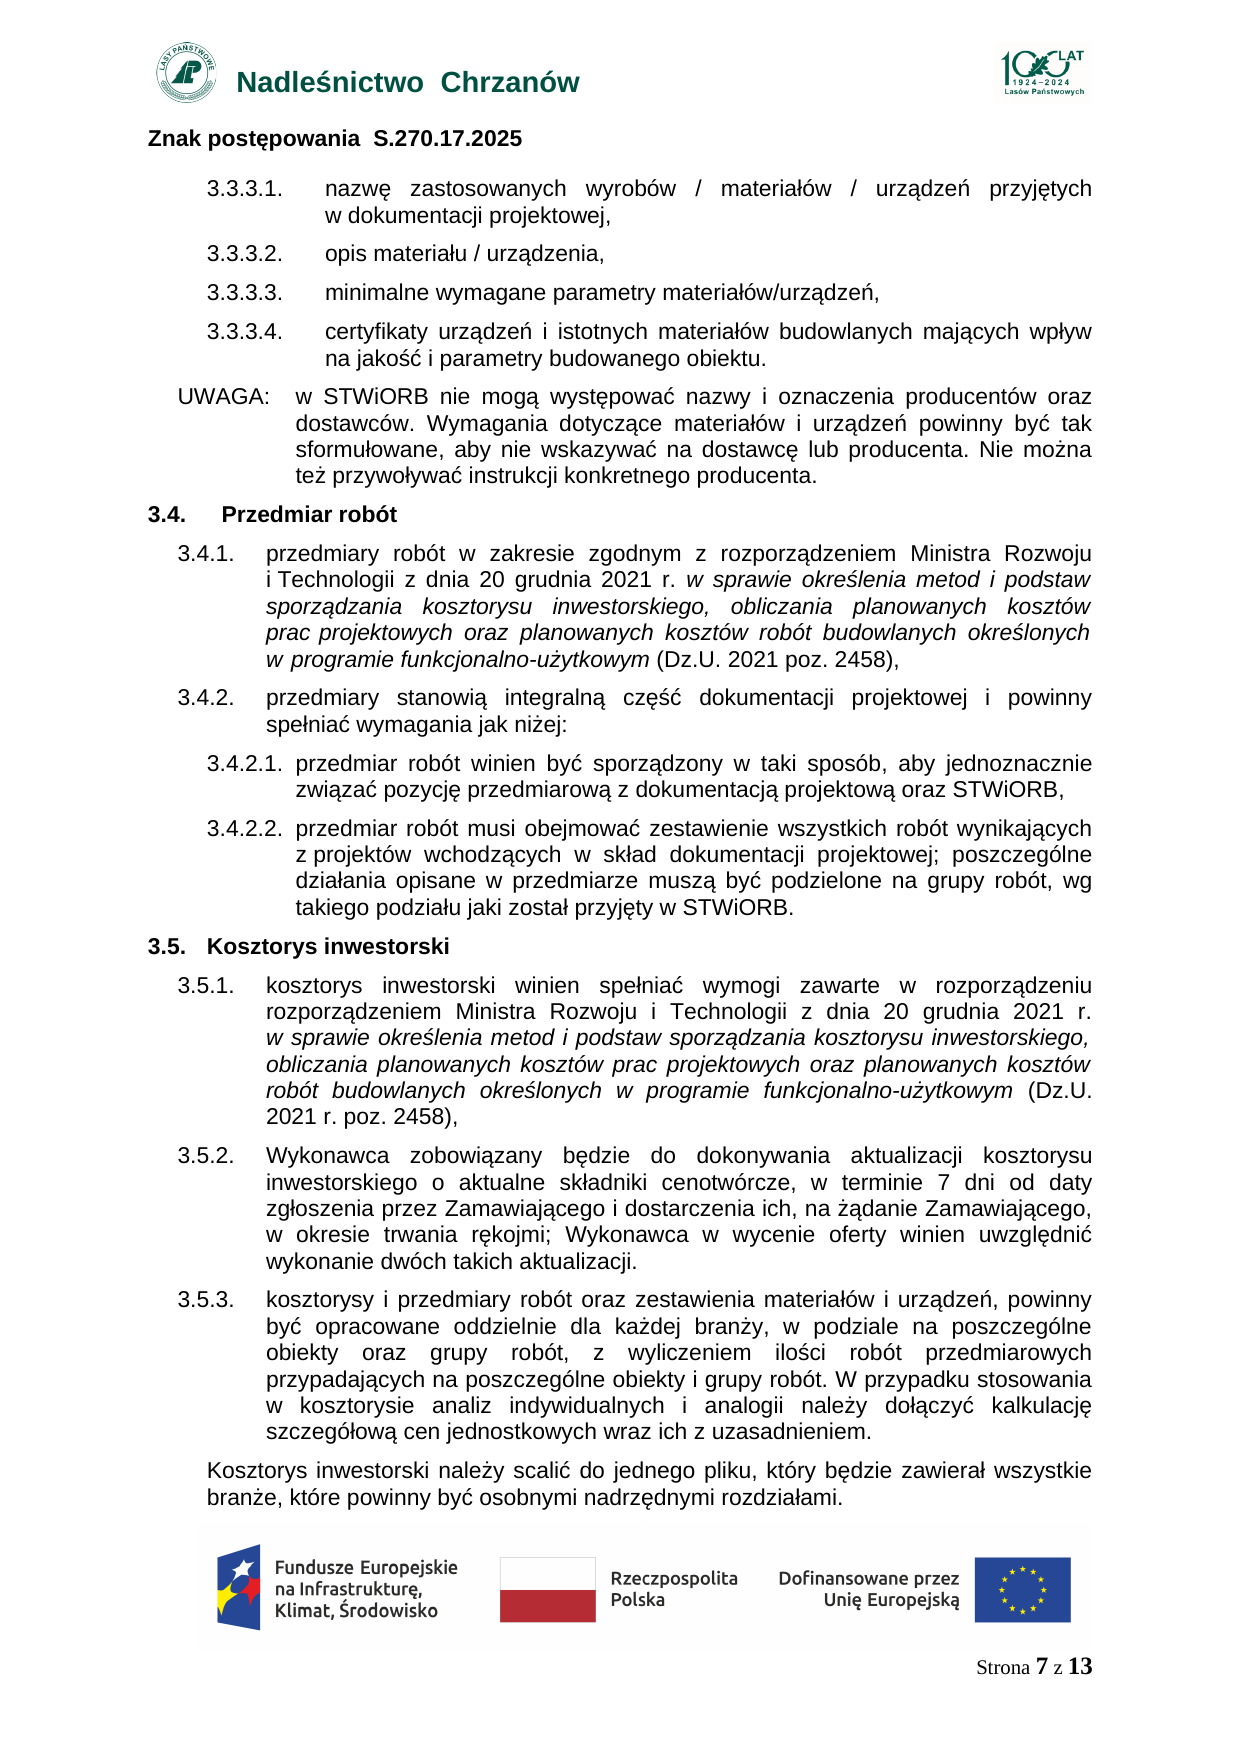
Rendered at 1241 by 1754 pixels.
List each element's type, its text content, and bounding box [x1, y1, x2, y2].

text 3.5.1. kosztorys inwestorski winien spełniać wymogi zawarte w rozporządzeniu rozporządzeniem Ministra Rozwoju i Technologii z dnia 20 grudnia 2021 r. w sprawie określenia metod i podstaw sporządzania kosztorysu inwestorskiego, obliczania planowanych kosztów prac projektowych oraz planowanych kosztów robót budowlanych określonych w programie funkcjonalno-użytkowym (Dz.U. 2021 r. poz. 2458), [177, 972, 1093, 1130]
text 3.4. Przedmiar robót [148, 501, 1093, 528]
text 3.4.1. przedmiary robót w zakresie zgodnym z rozporządzeniem Ministra Rozwoju i Technologii z dnia 20 grudnia 2021 r. w sprawie określenia metod i podstaw sporządzania kosztorysu inwestorskiego, obliczania planowanych kosztów prac projektowych oraz planowanych kosztów robót budowlanych określonych w programie funkcjonalno-użytkowym (Dz.U. 2021 poz. 2458), [177, 540, 1093, 672]
picture [196, 1522, 1093, 1652]
text Kosztorys inwestorski należy scalić do jednego pliku, który będzie zawierał wszystkie branże, które powinny być osobnymi nadrzędnymi rozdziałami. [207, 1457, 1093, 1510]
text 3.4.2.1. przedmiar robót winien być sporządzony w taki sposób, aby jednoznacznie związać pozycję przedmiarową z dokumentacją projektową oraz STWiORB, [207, 749, 1093, 802]
text 3.5.3. kosztorysy i przedmiary robót oraz zestawienia materiałów i urządzeń, powinny być opracowane oddzielnie dla każdej branży, w podziale na poszczególne obiekty oraz grupy robót, z wyliczeniem ilości robót przedmiarowych przypadających na poszczególne obiekty i grupy robót. W przypadku stosowania w kosztorysie analiz indywidualnych i analogii należy dołączyć kalkulację szczegółową cen jednostkowych wraz ich z uzasadnieniem. [177, 1286, 1093, 1444]
text 3.5. Kosztorys inwestorski [148, 933, 1093, 959]
text 3.3.3.3. minimalne wymagane parametry materiałów/urządzeń, [207, 279, 1093, 306]
text 3.3.3.2. opis materiału / urządzenia, [207, 240, 1093, 267]
text 3.4.2.2. przedmiar robót musi obejmować zestawienie wszystkich robót wynikających z projektów wchodzących w skład dokumentacji projektowej; poszczególne działania opisane w przedmiarze muszą być podzielone na grupy robót, wg takiego podziału jaki został przyjęty w STWiORB. [207, 815, 1093, 920]
text UWAGA: w STWiORB nie mogą występować nazwy i oznaczenia producentów oraz dostawców. Wymagania dotyczące materiałów i urządzeń powinny być tak sformułowane, aby nie wskazywać na dostawcę lub producenta. Nie można też przywoływać instrukcji konkretnego producenta. [177, 383, 1093, 489]
text 3.3.3.4. certyfikaty urządzeń i istotnych materiałów budowlanych mających wpływ na jakość i parametry budowanego obiektu. [207, 318, 1093, 371]
text 3.3.3.1. nazwę zastosowanych wyrobów / materiałów / urządzeń przyjętych w dokumentacji projektowej, [207, 175, 1093, 228]
text 3.4.2. przedmiary stanowią integralną część dokumentacji projektowej i powinny spełniać wymagania jak niżej: [177, 684, 1093, 737]
text 3.5.2. Wykonawca zobowiązany będzie do dokonywania aktualizacji kosztorysu inwestorskiego o aktualne składniki cenotwórcze, w terminie 7 dni od daty zgłoszenia przez Zamawiającego i dostarczenia ich, na żądanie Zamawiającego, w okresie trwania rękojmi; Wykonawca w wycenie oferty winien uwzględnić wykonanie dwóch takich aktualizacji. [177, 1142, 1093, 1274]
picture [992, 42, 1092, 104]
